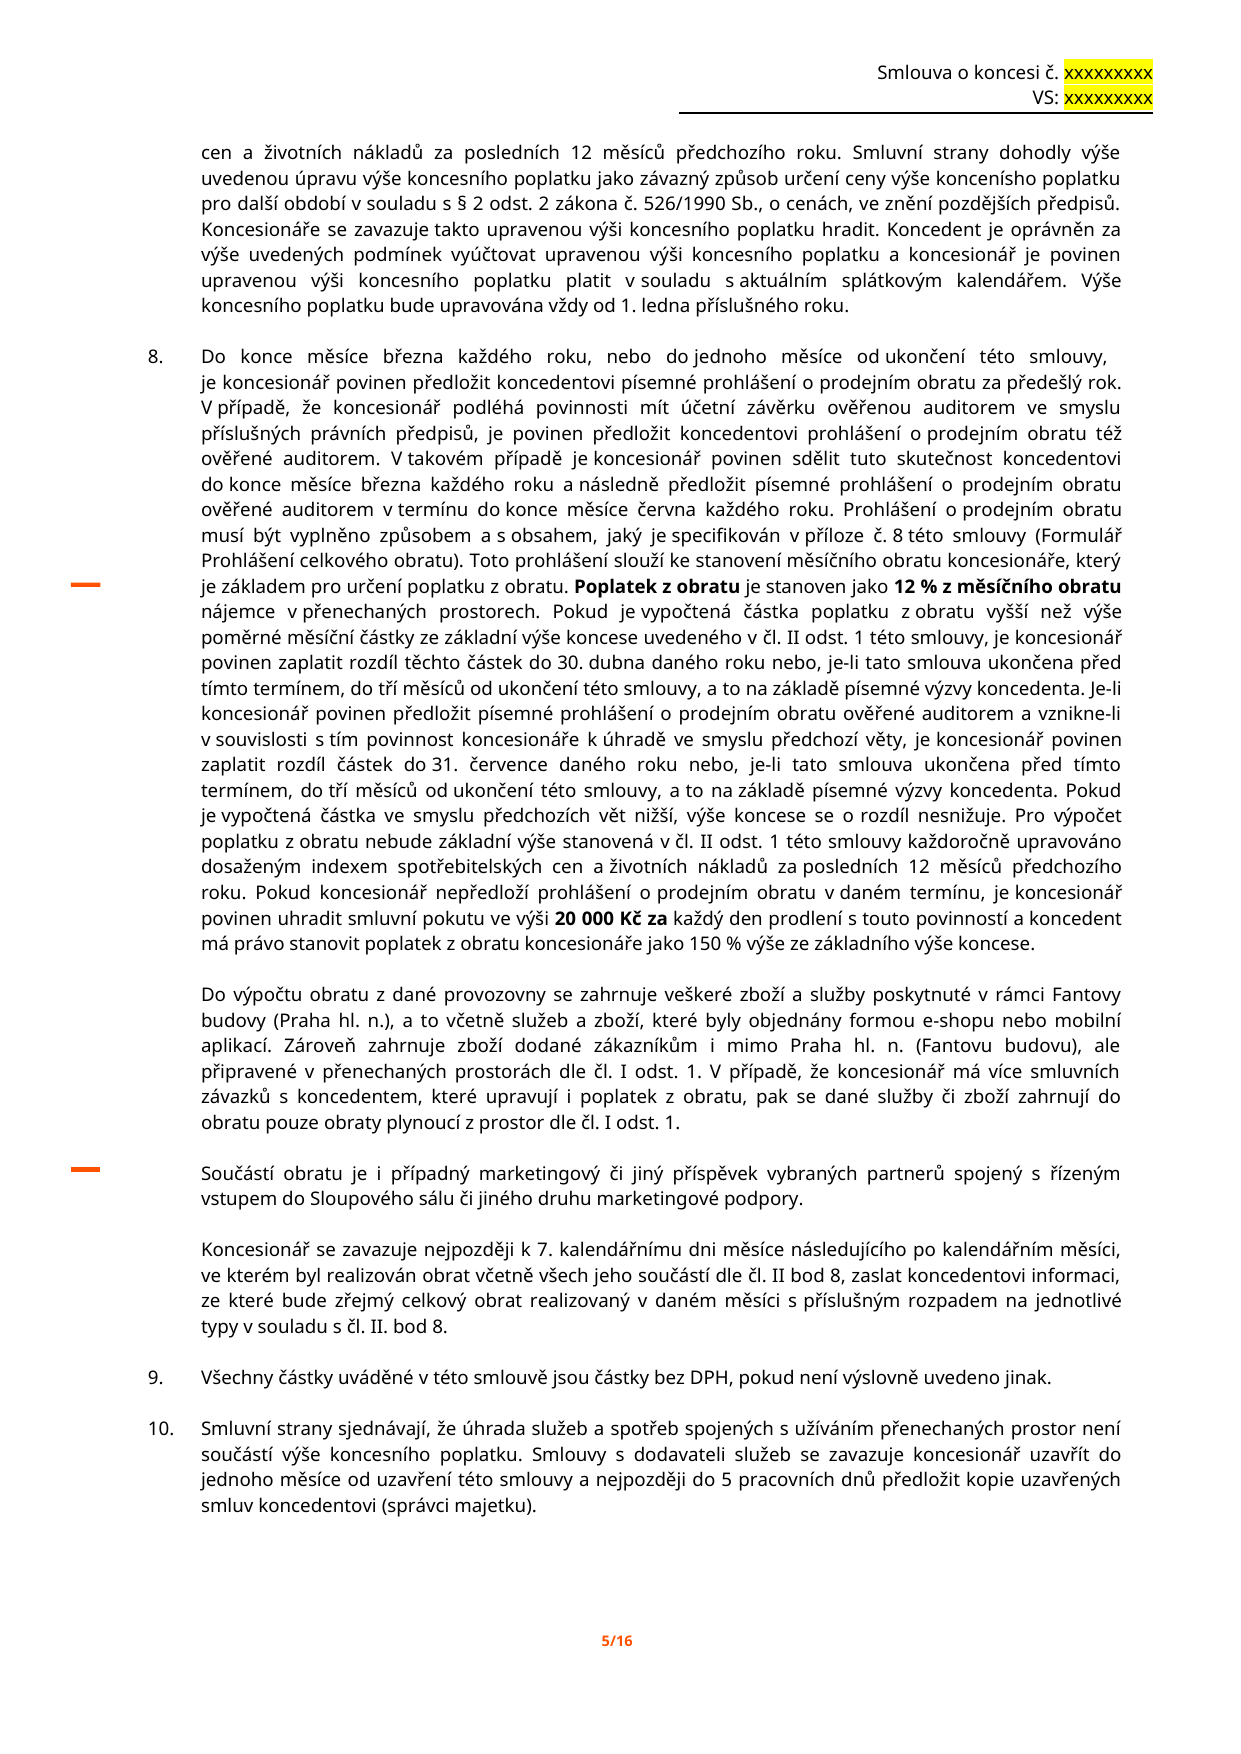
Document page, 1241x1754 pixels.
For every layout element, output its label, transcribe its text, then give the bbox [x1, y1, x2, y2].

list Koncesionář se zavazuje nejpozději k 7. kalendářnímu dni měsíce následujícího po kalendářním měsíci, ve kterém byl realizován obrat včetně všech jeho součástí dle čl. II bod 8, zaslat koncedentovi informaci, ze které bude zřejmý celkový obrat realizovaný v daném měsíci s příslušným rozpadem na jednotlivé typy v souladu s čl. II. bod 8. [148, 1237, 1122, 1339]
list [148, 139, 1122, 318]
list Součástí obratu je i případný marketingový či jiný příspěvek vybraných partnerů spojený s řízeným vstupem do Sloupového sálu či jiného druhu marketingové podpory. [148, 1160, 1122, 1211]
list Smluvní strany sjednávají, že úhrada služeb a spotřeb spojených s užíváním přenechaných prostor není součástí výše koncesního poplatku. Smlouvy s dodavateli služeb se zavazuje koncesionář uzavřít do jednoho měsíce od uzavření této smlouvy a nejpozději do 5 pracovních dnů předložit kopie uzavřených smluv koncedentovi (správci majetku). [148, 1415, 1122, 1517]
list Do výpočtu obratu z dané provozovny se zahrnuje veškeré zboží a služby poskytnuté v rámci Fantovy budovy (Praha hl. n.), a to včetně služeb a zboží, které byly objednány formou e-shopu nebo mobilní aplikací. Zároveň zahrnuje zboží dodané zákazníkům i mimo Praha hl. n. (Fantovu budovu), ale připravené v přenechaných prostorách dle čl. I odst. 1. V případě, že koncesionář má více smluvních závazků s koncedentem, které upravují i poplatek z obratu, pak se dané služby či zboží zahrnují do obratu pouze obraty plynoucí z prostor dle čl. I odst. 1. [148, 981, 1122, 1134]
list Všechny částky uváděné v této smlouvě jsou částky bez DPH, pokud není výslovně uvedeno jinak. [148, 1364, 1122, 1390]
list Do konce měsíce března každého roku, nebo do jednoho měsíce od ukončení této smlouvy, je koncesionář povinen předložit koncedentovi písemné prohlášení o prodejním obratu za předešlý rok. V případě, že koncesionář podléhá povinnosti mít účetní závěrku ověřenou auditorem ve smyslu příslušných právních předpisů, je povinen předložit koncedentovi prohlášení o prodejním obratu též ověřené auditorem. V takovém případě je koncesionář povinen sdělit tuto skutečnost koncedentovi do konce měsíce března každého roku a následně předložit písemné prohlášení o prodejním obratu ověřené auditorem v termínu do konce měsíce června každého roku. Prohlášení o prodejním obratu musí být vyplněno způsobem a s obsahem, jaký je specifikován v příloze č. 8 této smlouvy (Formulář Prohlášení celkového obratu). Toto prohlášení slouží ke stanovení měsíčního obratu koncesionáře, který je základem pro určení poplatku z obratu. Poplatek z obratu je stanoven jako 12 % z měsíčního obratu nájemce v přenechaných prostorech. Pokud je vypočtená částka poplatku z obratu vyšší než výše poměrné měsíční částky ze základní výše koncese uvedeného v čl. II odst. 1 této smlouvy, je koncesionář povinen zaplatit rozdíl těchto částek do 30. dubna daného roku nebo, je-li tato smlouva ukončena před tímto termínem, do tří měsíců od ukončení této smlouvy, a to na základě písemné výzvy koncedenta. Je-li koncesionář povinen předložit písemné prohlášení o prodejním obratu ověřené auditorem a vznikne-li v souvislosti s tím povinnost koncesionáře k úhradě ve smyslu předchozí věty, je koncesionář povinen zaplatit rozdíl částek do 31. července daného roku nebo, je-li tato smlouva ukončena před tímto termínem, do tří měsíců od ukončení této smlouvy, a to na základě písemné výzvy koncedenta. Pokud je vypočtená částka ve smyslu předchozích vět nižší, výše koncese se o rozdíl nesnižuje. Pro výpočet poplatku z obratu nebude základní výše stanovená v čl. II odst. 1 této smlouvy každoročně upravováno dosaženým indexem spotřebitelských cen a životních nákladů za posledních 12 měsíců předchozího roku. Pokud koncesionář nepředloží prohlášení o prodejním obratu v daném termínu, je koncesionář povinen uhradit smluvní pokutu ve výši 20 000 Kč za každý den prodlení s touto povinností a koncedent má právo stanovit poplatek z obratu koncesionáře jako 150 % výše ze základního výše koncese. [148, 343, 1122, 956]
